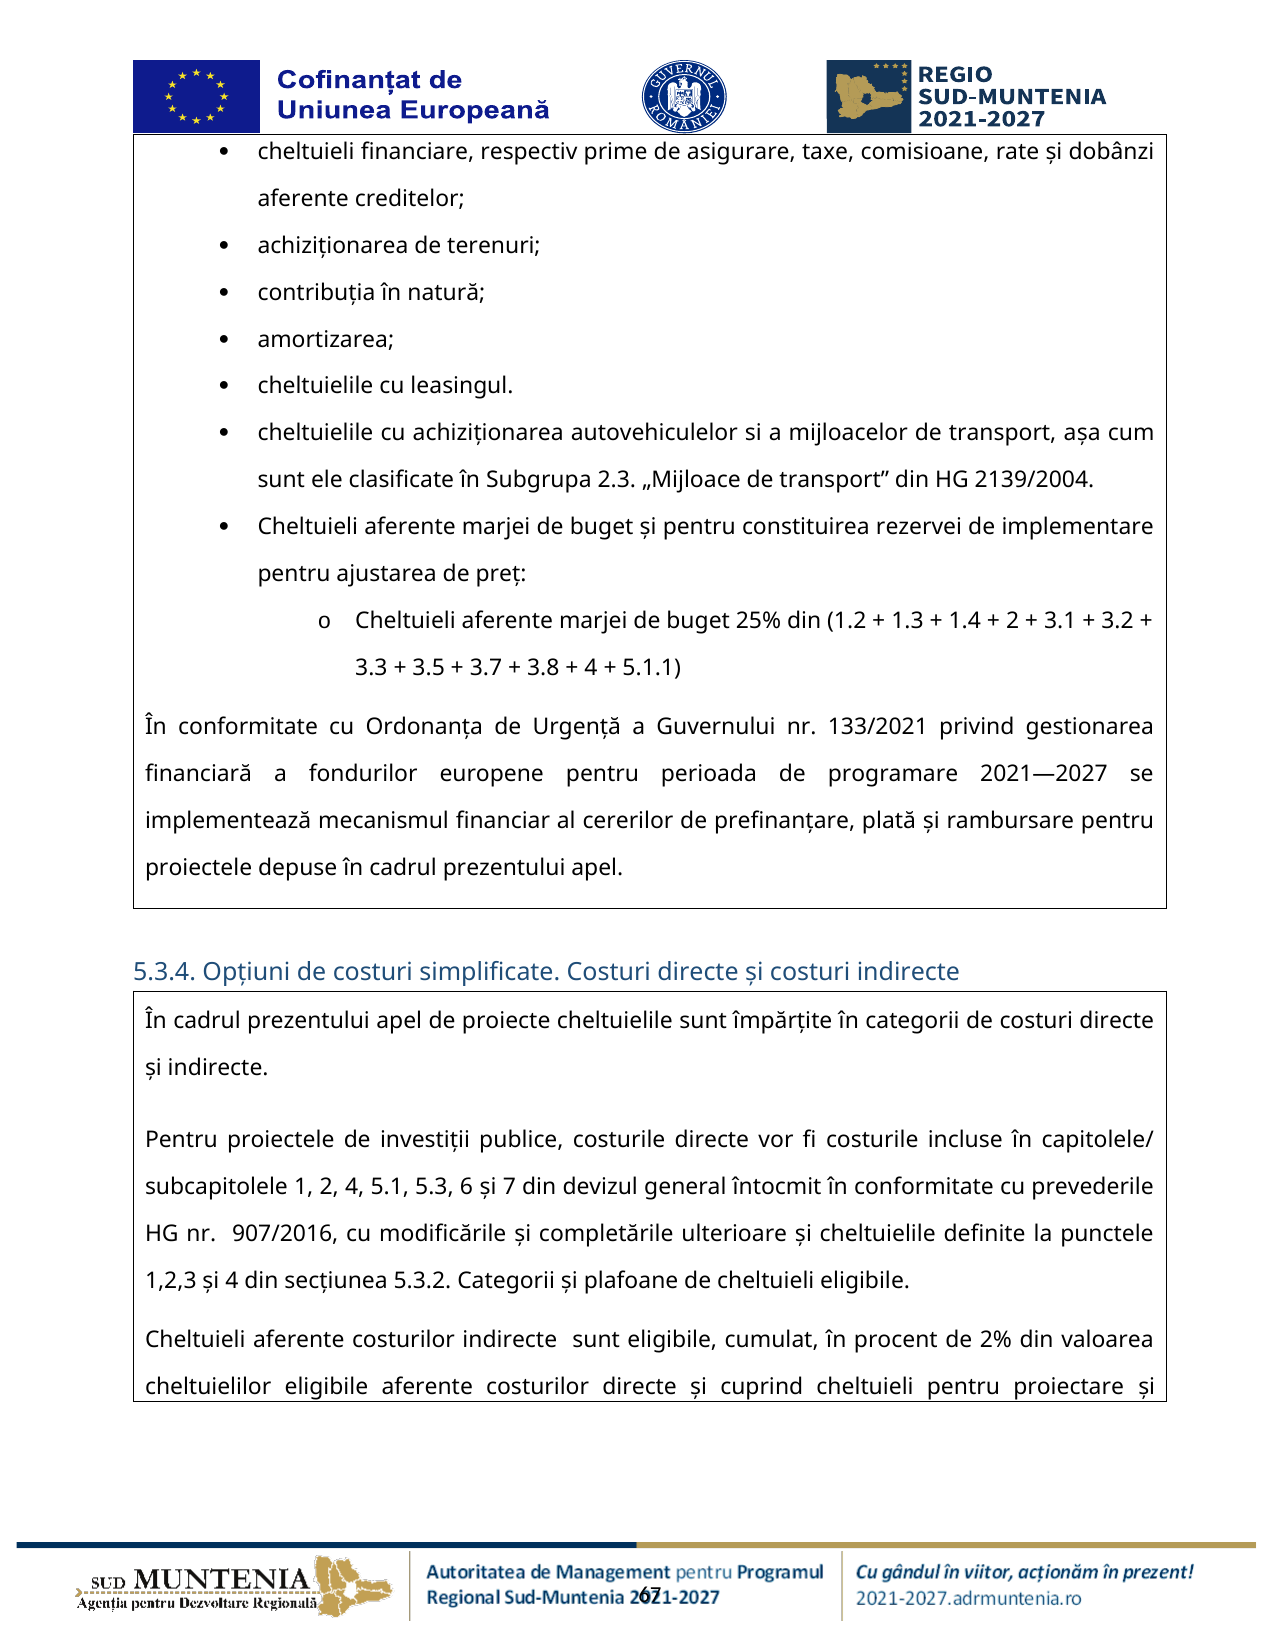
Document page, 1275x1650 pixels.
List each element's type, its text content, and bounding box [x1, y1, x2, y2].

picture [16, 1542, 1257, 1622]
subtitle 5.3.4. Opțiuni de costuri simplificate. Costuri directe și costuri indirecte [133, 954, 1167, 988]
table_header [134, 992, 1166, 1401]
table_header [134, 135, 1166, 908]
